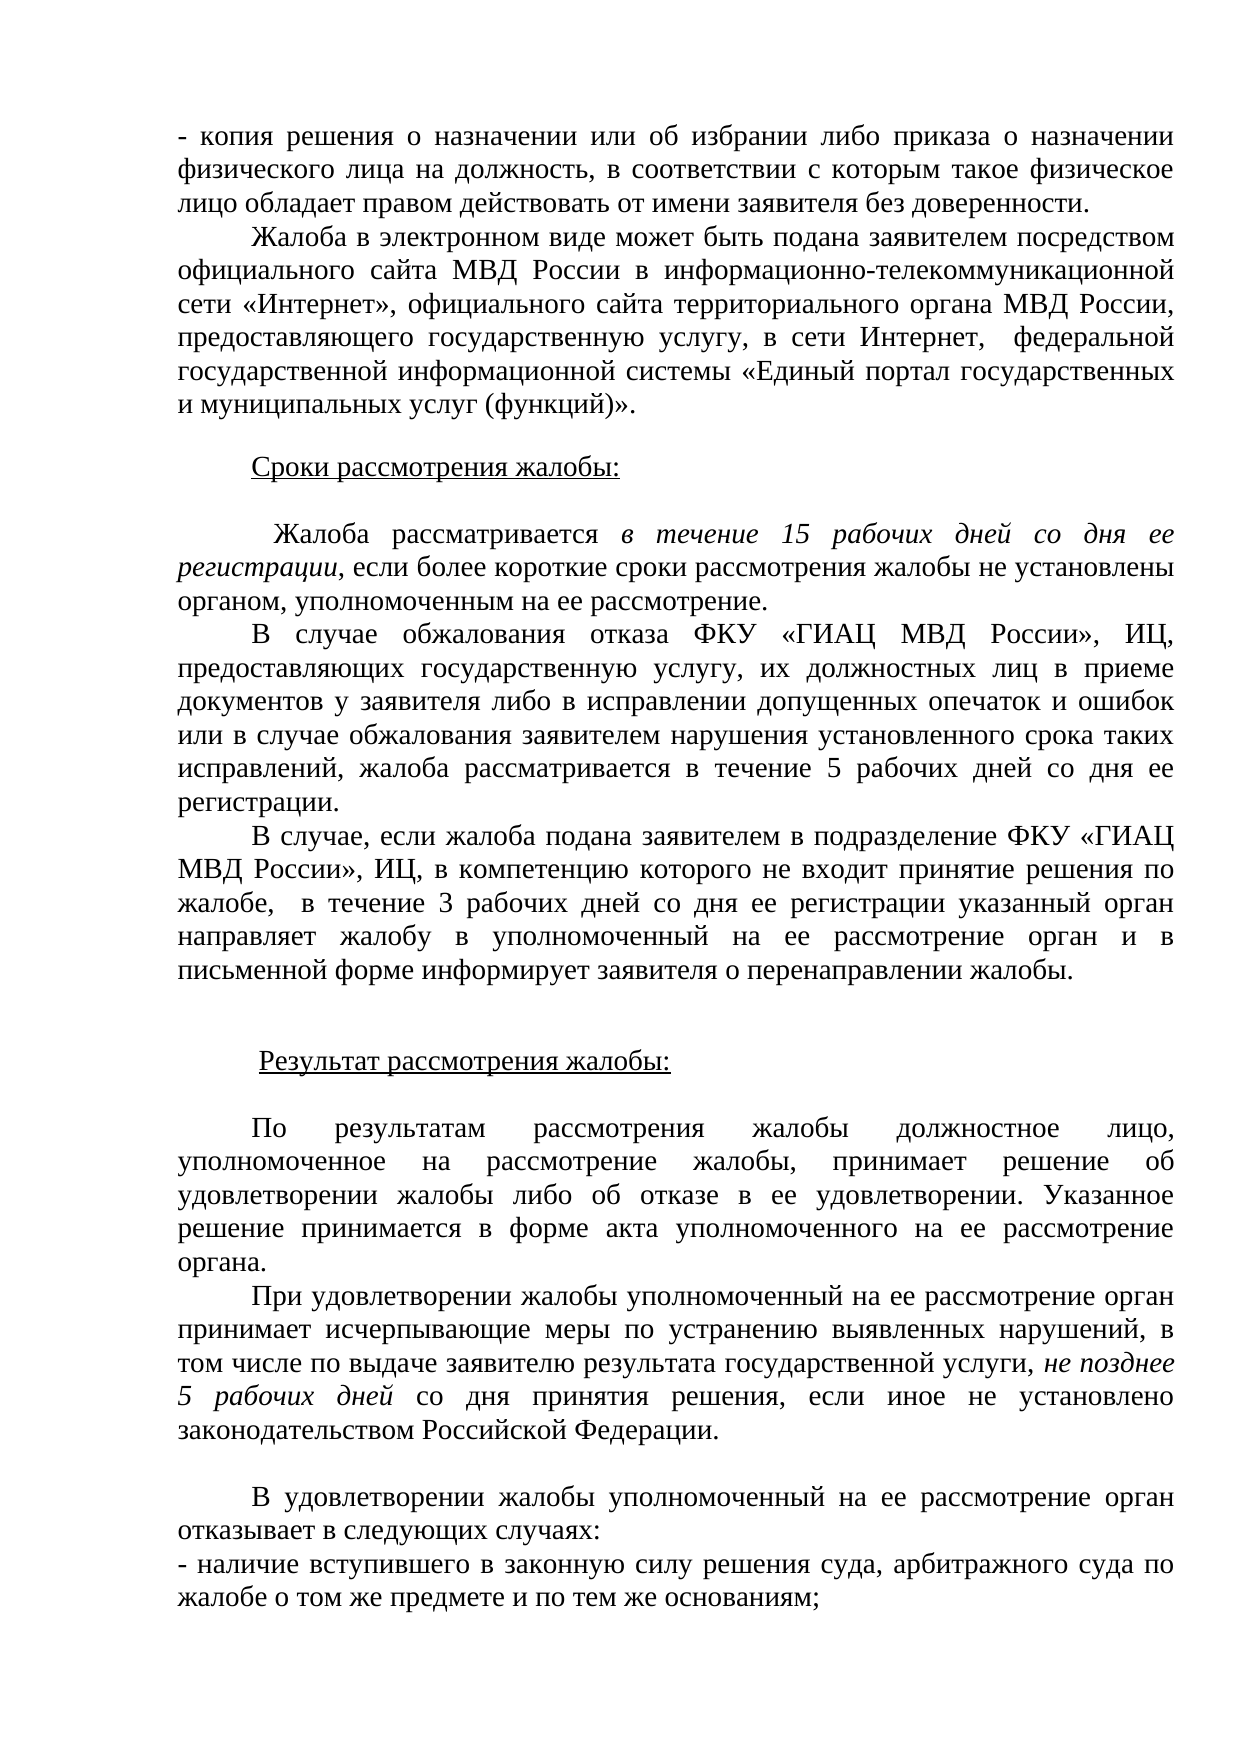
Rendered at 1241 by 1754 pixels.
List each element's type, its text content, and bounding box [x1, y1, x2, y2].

text - копия решения о назначении или об избрании либо приказа о назначении физического лица на должность, в соответствии с которым такое физическое лицо обладает правом действовать от имени заявителя без доверенности. [177, 118, 1175, 219]
text В случае обжалования отказа ФКУ «ГИАЦ МВД России», ИЦ, предоставляющих государственную услугу, их должностных лиц в приеме документов у заявителя либо в исправлении допущенных опечаток и ошибок или в случае обжалования заявителем нарушения установленного срока таких исправлений, жалоба рассматривается в течение 5 рабочих дней со дня ее регистрации. [177, 616, 1175, 818]
text В случае, если жалоба подана заявителем в подразделение ФКУ «ГИАЦ МВД России», ИЦ, в компетенцию которого не входит принятие решения по жалобе, в течение 3 рабочих дней со дня ее регистрации указанный орган направляет жалобу в уполномоченный на ее рассмотрение орган и в письменной форме информирует заявителя о перенаправлении жалобы. [177, 818, 1175, 985]
text При удовлетворении жалобы уполномоченный на ее рассмотрение орган принимает исчерпывающие меры по устранению выявленных нарушений, в том числе по выдаче заявителю результата государственной услуги, не позднее 5 рабочих дней со дня принятия решения, если иное не установлено законодательством Российской Федерации. [177, 1278, 1175, 1445]
text Сроки рассмотрения жалобы: [177, 449, 1175, 482]
text В удовлетворении жалобы уполномоченный на ее рассмотрение орган отказывает в следующих случаях: [177, 1479, 1175, 1546]
text - наличие вступившего в законную силу решения суда, арбитражного суда по жалобе о том же предмете и по тем же основаниям; [177, 1546, 1175, 1613]
text Жалоба рассматривается в течение 15 рабочих дней со дня ее регистрации, если более короткие сроки рассмотрения жалобы не установлены органом, уполномоченным на ее рассмотрение. [177, 516, 1175, 616]
text Результат рассмотрения жалобы: [177, 1043, 1175, 1076]
text Жалоба в электронном виде может быть подана заявителем посредством официального сайта МВД России в информационно-телекоммуникационной сети «Интернет», официального сайта территориального органа МВД России, предоставляющего государственную услугу, в сети Интернет, федеральной государственной информационной системы «Единый портал государственных и муниципальных услуг (функций)». [177, 219, 1175, 420]
text По результатам рассмотрения жалобы должностное лицо, уполномоченное на рассмотрение жалобы, принимает решение об удовлетворении жалобы либо об отказе в ее удовлетворении. Указанное решение принимается в форме акта уполномоченного на ее рассмотрение органа. [177, 1110, 1175, 1278]
